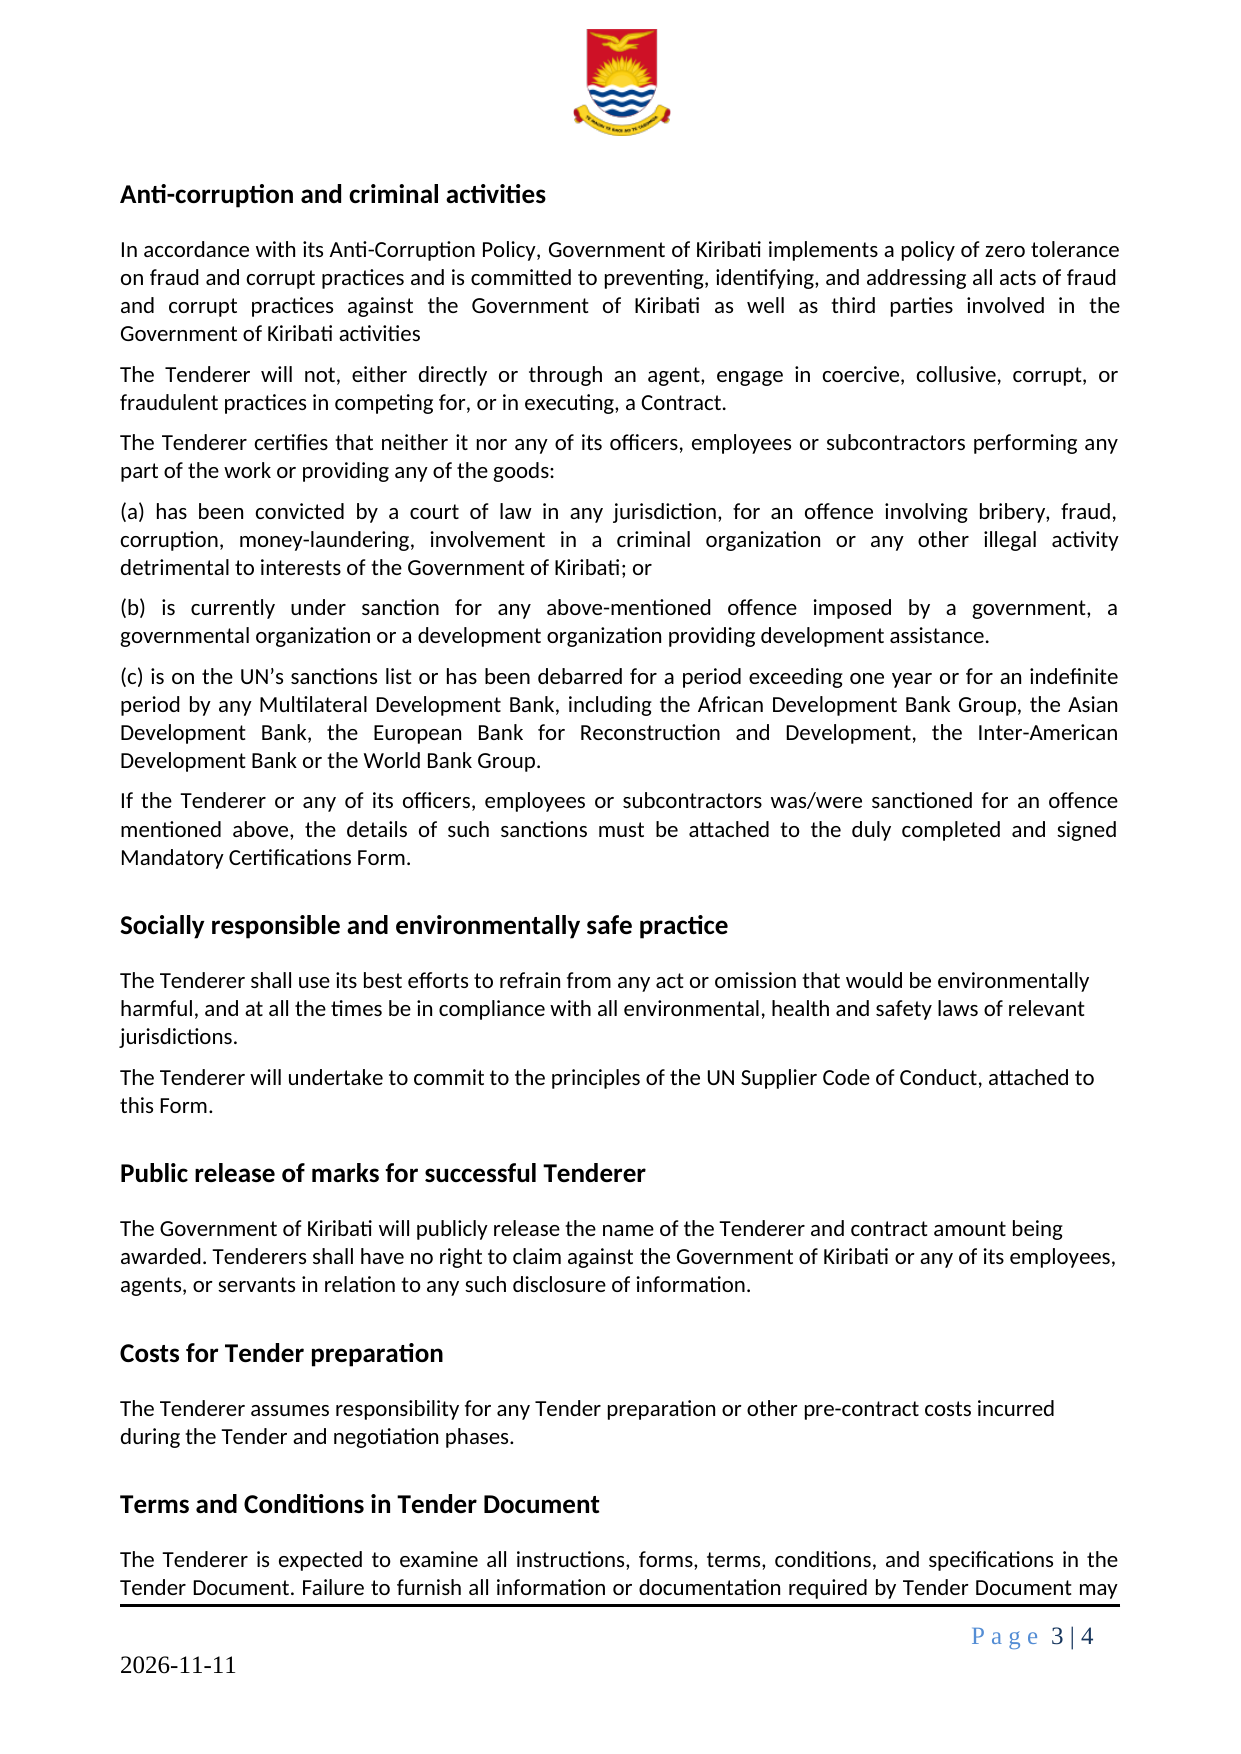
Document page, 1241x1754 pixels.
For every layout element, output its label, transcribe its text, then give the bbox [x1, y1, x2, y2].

text The Tenderer assumes responsibility for any Tender preparation or other pre-contract costs incurred during the Tender and negotiation phases. [120, 1394, 1120, 1450]
text The Tenderer certifies that neither it nor any of its officers, employees or subcontractors performing any part of the work or providing any of the goods: [120, 428, 1120, 484]
text In accordance with its Anti-Corruption Policy, Government of Kiribati implements a policy of zero tolerance on fraud and corrupt practices and is committed to preventing, identifying, and addressing all acts of fraud and corrupt practices against the Government of Kiribati as well as third parties involved in the Government of Kiribati activities [120, 235, 1120, 347]
subtitle Costs for Tender preparation [120, 1336, 1120, 1369]
text (b) is currently under sanction for any above-mentioned offence imposed by a government, a governmental organization or a development organization providing development assistance. [120, 593, 1120, 649]
text The Tenderer will not, either directly or through an agent, engage in coercive, collusive, corrupt, or fraudulent practices in competing for, or in executing, a Contract. [120, 360, 1120, 416]
subtitle Anti-corruption and criminal activities [120, 177, 1120, 210]
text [120, 1546, 1120, 1604]
text (a) has been convicted by a court of law in any jurisdiction, for an offence involving bribery, fraud, corruption, money-laundering, involvement in a criminal organization or any other illegal activity detrimental to interests of the Government of Kiribati; or [120, 497, 1120, 581]
subtitle Socially responsible and environmentally safe practice [120, 908, 1120, 941]
text (c) is on the UN’s sanctions list or has been debarred for a period exceeding one year or for an indefinite period by any Multilateral Development Bank, including the African Development Bank Group, the Asian Development Bank, the European Bank for Reconstruction and Development, the Inter-American Development Bank or the World Bank Group. [120, 662, 1120, 774]
text The Tenderer shall use its best efforts to refrain from any act or omission that would be environmentally harmful, and at all the times be in compliance with all environmental, health and safety laws of relevant jurisdictions. [120, 966, 1120, 1050]
subtitle Public release of marks for successful Tenderer [120, 1156, 1120, 1189]
subtitle Terms and Conditions in Tender Document [120, 1487, 1120, 1521]
picture [573, 29, 671, 136]
text If the Tenderer or any of its officers, employees or subcontractors was/were sanctioned for an offence mentioned above, the details of such sanctions must be attached to the duly completed and signed Mandatory Certifications Form. [120, 787, 1120, 871]
text The Tenderer will undertake to commit to the principles of the UN Supplier Code of Conduct, attached to this Form. [120, 1063, 1120, 1119]
text The Government of Kiribati will publicly release the name of the Tenderer and contract amount being awarded. Tenderers shall have no right to claim against the Government of Kiribati or any of its employees, agents, or servants in relation to any such disclosure of information. [120, 1214, 1120, 1298]
